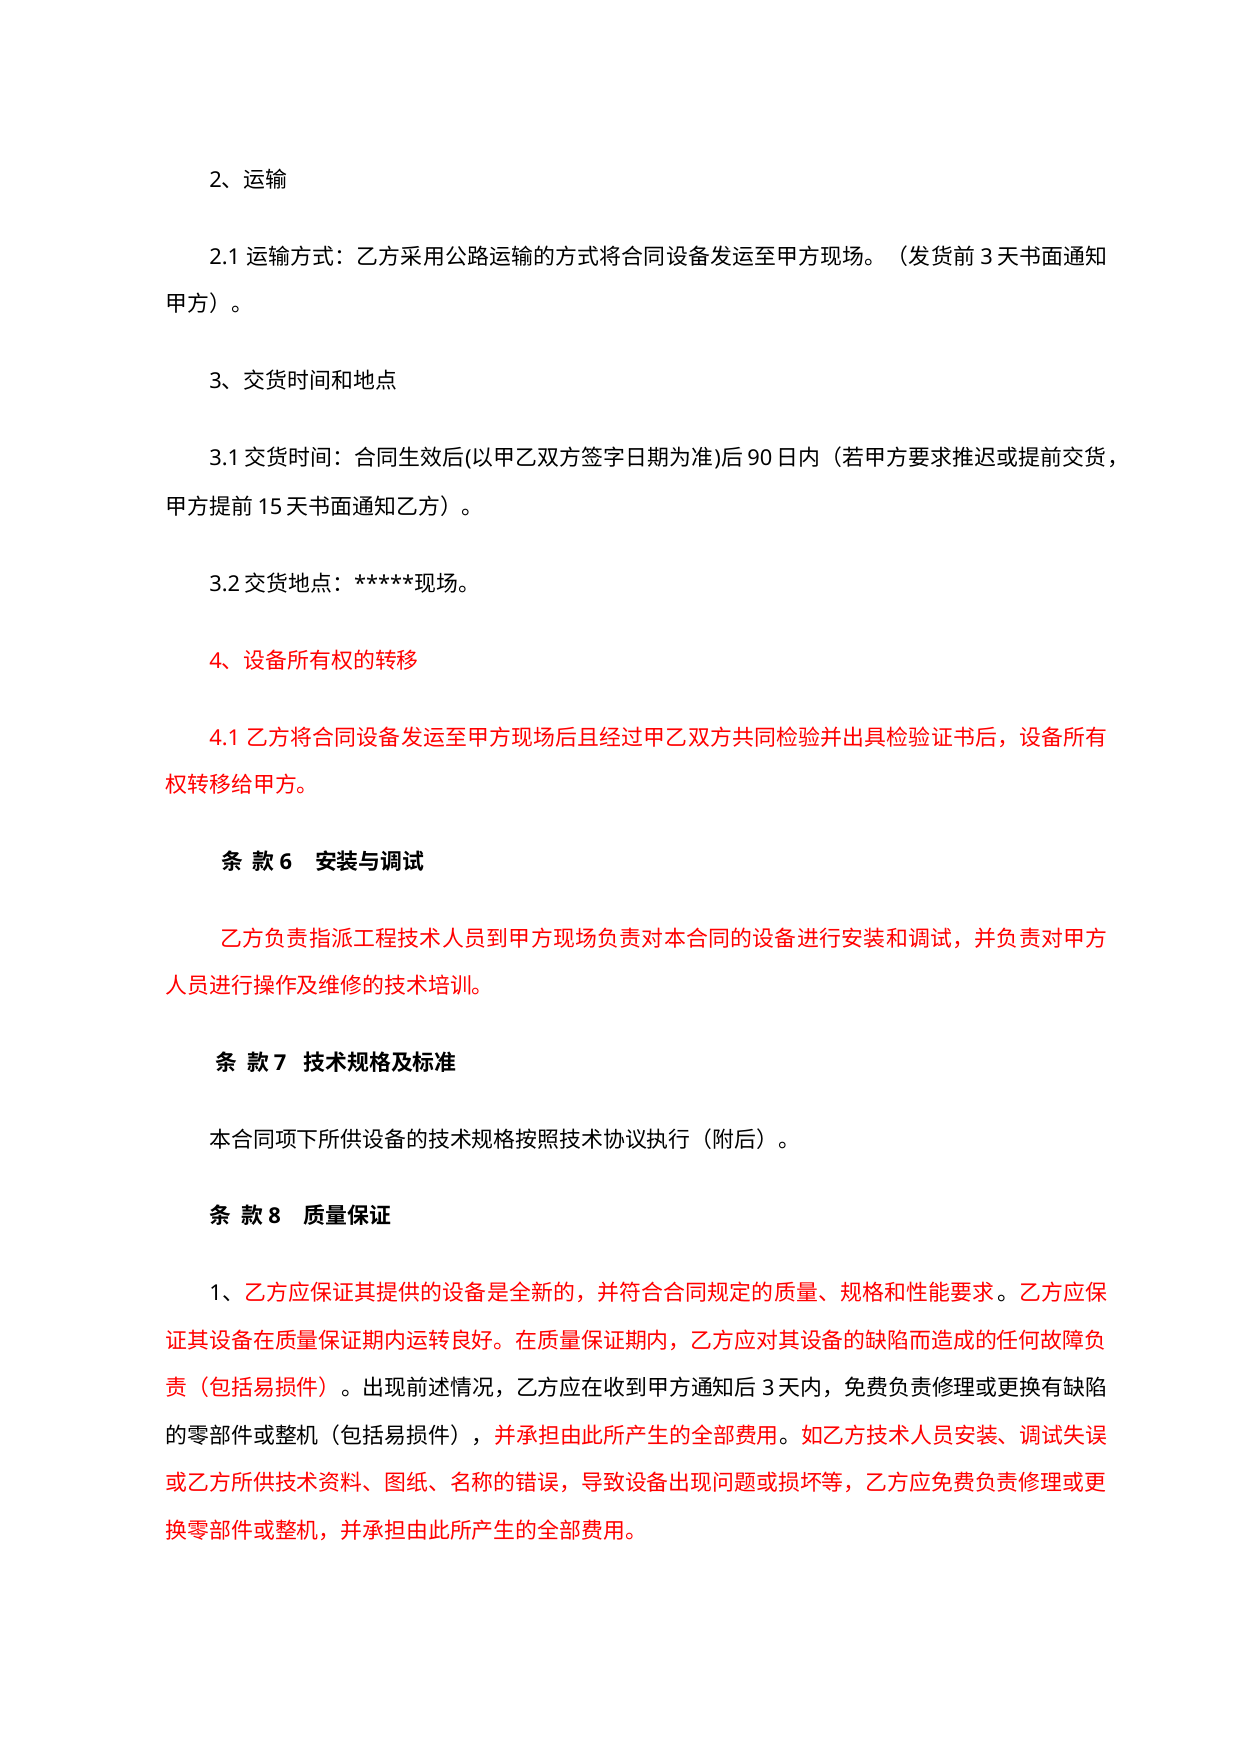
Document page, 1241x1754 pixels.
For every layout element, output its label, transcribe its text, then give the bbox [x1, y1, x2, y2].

text 2、运输 [165, 162, 1107, 194]
text 3.2交货地点：*****现场。 [165, 566, 1107, 598]
text 条 款 8 质量保证 [165, 1198, 1107, 1230]
text 4.1 乙方将合同设备发运至甲方现场后且经过甲乙双方共同检验并出具检验证书后，设备所有权转移给甲方。 [165, 719, 1107, 799]
text 4、设备所有权的转移 [165, 643, 1107, 674]
text 2.1 运输方式：乙方采用公路运输的方式将合同设备发运至甲方现场。（发货前3天书面通知甲方）。 [165, 239, 1107, 318]
text 3.1交货时间：合同生效后(以甲乙双方签字日期为准)后90日内（若甲方要求推迟或提前交货，甲方提前15天书面通知乙方）。 [165, 440, 1107, 521]
text 条 款 7 技术规格及标准 [165, 1045, 1107, 1077]
text 1、乙方应保证其提供的设备是全新的，并符合合同规定的质量、规格和性能要求。乙方应保证其设备在质量保证期内运转良好。在质量保证期内，乙方应对其设备的缺陷而造成的任何故障负责（包括易损件）。出现前述情况，乙方应在收到甲方通知后3天内，免费负责修理或更换有缺陷的零部件或整机（包括易损件），并承担由此所产生的全部费用。如乙方技术人员安装、调试失误或乙方所供技术资料、图纸、名称的错误，导致设备出现问题或损坏等，乙方应免费负责修理或更换零部件或整机，并承担由此所产生的全部费用。 [165, 1275, 1107, 1544]
text 3、交货时间和地点 [165, 363, 1107, 395]
text 条 款 6 安装与调试 [165, 844, 1107, 876]
text 乙方负责指派工程技术人员到甲方现场负责对本合同的设备进行安装和调试，并负责对甲方人员进行操作及维修的技术培训。 [165, 921, 1107, 1000]
text 本合同项下所供设备的技术规格按照技术协议执行（附后）。 [165, 1122, 1107, 1153]
